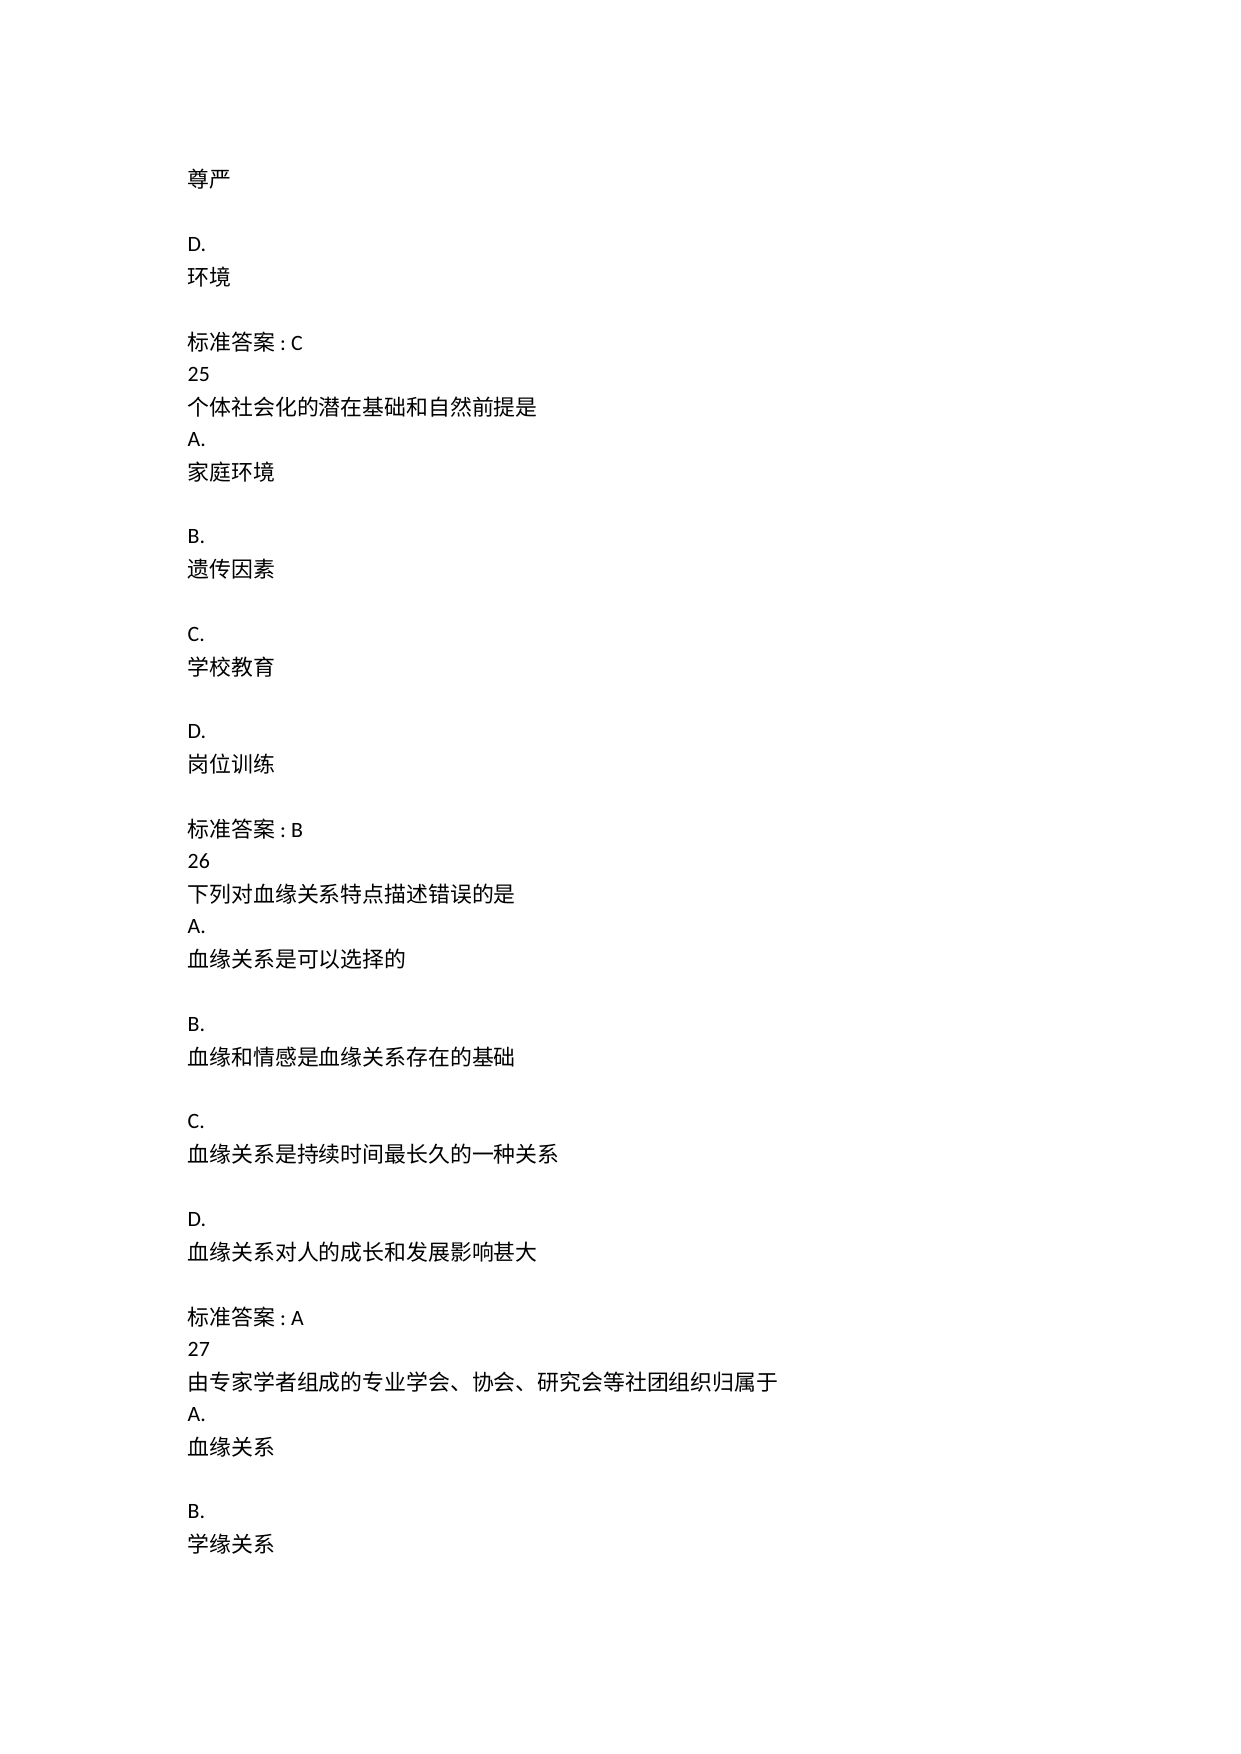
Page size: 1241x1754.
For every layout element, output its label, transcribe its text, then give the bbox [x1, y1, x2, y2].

text 下列对血缘关系特点描述错误的是 [187, 877, 1053, 909]
text 遗传因素 [187, 552, 1053, 584]
text D. [187, 227, 1053, 259]
text 学缘关系 [187, 1527, 1053, 1559]
text 标准答案 : B [187, 812, 1053, 844]
text D. [187, 1202, 1053, 1234]
text 血缘关系是持续时间最长久的一种关系 [187, 1137, 1053, 1169]
text B. [187, 1007, 1053, 1039]
text 血缘关系 [187, 1429, 1053, 1462]
text B. [187, 1494, 1053, 1527]
text 学校教育 [187, 649, 1053, 682]
text 标准答案 : A [187, 1299, 1053, 1332]
text D. [187, 714, 1053, 747]
text A. [187, 909, 1053, 942]
text 26 [187, 844, 1053, 877]
text 由专家学者组成的专业学会、协会、研究会等社团组织归属于 [187, 1364, 1053, 1397]
text 尊严 [187, 162, 1053, 194]
text B. [187, 519, 1053, 552]
text 25 [187, 357, 1053, 389]
text 血缘和情感是血缘关系存在的基础 [187, 1039, 1053, 1072]
text A. [187, 422, 1053, 454]
text 岗位训练 [187, 747, 1053, 779]
text A. [187, 1397, 1053, 1429]
text 家庭环境 [187, 454, 1053, 487]
text 标准答案 : C [187, 324, 1053, 357]
text C. [187, 617, 1053, 649]
text C. [187, 1104, 1053, 1137]
text 血缘关系对人的成长和发展影响甚大 [187, 1234, 1053, 1267]
text 环境 [187, 259, 1053, 292]
text 血缘关系是可以选择的 [187, 942, 1053, 974]
text 27 [187, 1332, 1053, 1364]
text 个体社会化的潜在基础和自然前提是 [187, 389, 1053, 422]
